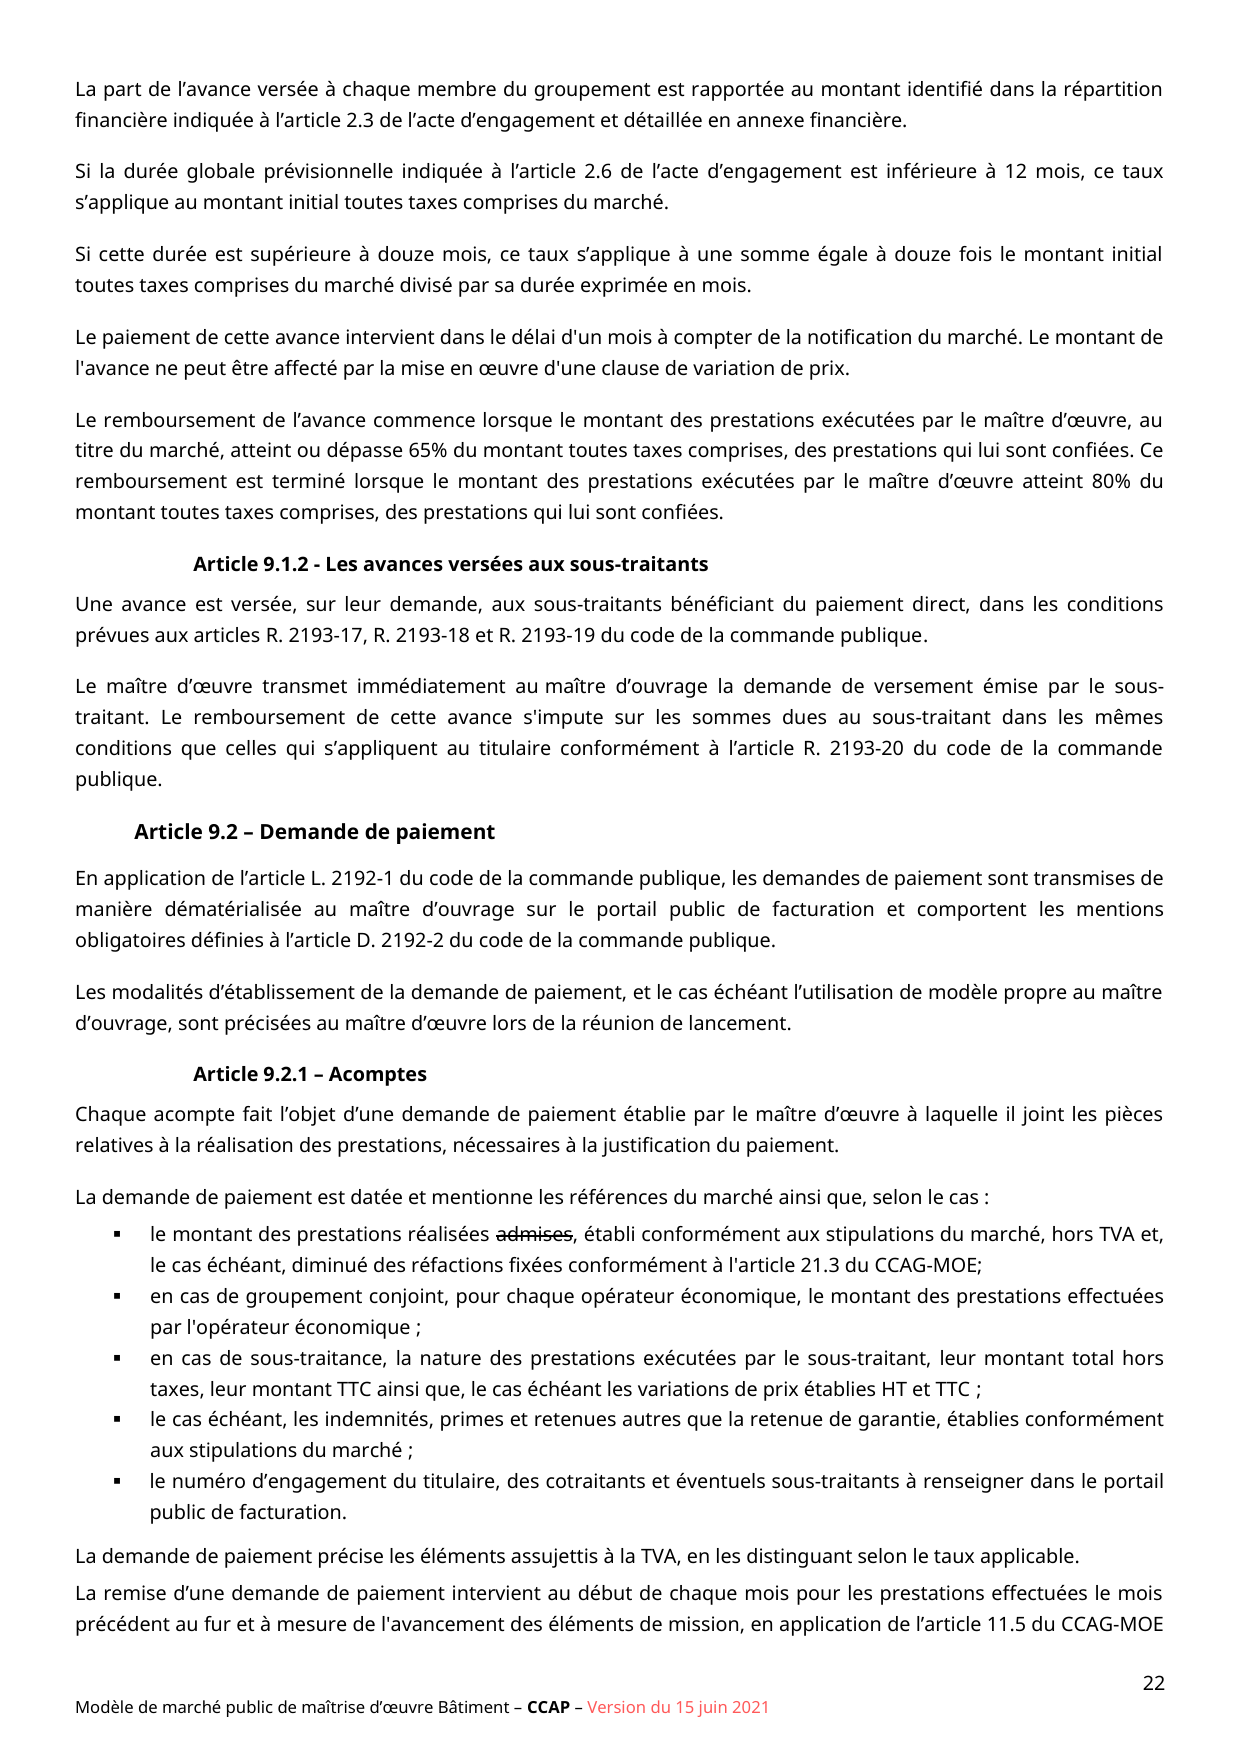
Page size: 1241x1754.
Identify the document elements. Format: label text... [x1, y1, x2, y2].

list le numéro d’engagement du titulaire, des cotraitants et éventuels sous-traitants à renseigner dans le portail public de facturation. [112, 1468, 1165, 1526]
list en cas de sous-traitance, la nature des prestations exécutées par le sous-traitant, leur montant total hors taxes, leur montant TTC ainsi que, le cas échéant les variations de prix établies HT et TTC ; [112, 1344, 1165, 1402]
text Le remboursement de l’avance commence lorsque le montant des prestations exécutées par le maître d’œuvre, au titre du marché, atteint ou dépasse 65% du montant toutes taxes comprises, des prestations qui lui sont confiées. Ce remboursement est terminé lorsque le montant des prestations exécutées par le maître d’œuvre atteint 80% du montant toutes taxes comprises, des prestations qui lui sont confiées. [75, 406, 1165, 526]
text En application de l’article L. 2192-1 du code de la commande publique, les demandes de paiement sont transmises de manière dématérialisée au maître d’ouvrage sur le portail public de facturation et comportent les mentions obligatoires définies à l’article D. 2192-2 du code de la commande publique. [75, 864, 1165, 953]
text Chaque acompte fait l’objet d’une demande de paiement établie par le maître d’œuvre à laquelle il joint les pièces relatives à la réalisation des prestations, nécessaires à la justification du paiement. [75, 1100, 1165, 1158]
text La demande de paiement est datée et mentionne les références du marché ainsi que, selon le cas : [75, 1183, 1165, 1210]
text La demande de paiement précise les éléments assujettis à la TVA, en les distinguant selon le taux applicable. [75, 1542, 1165, 1569]
subtitle Article 9.2 – Demande de paiement [134, 817, 1165, 846]
text La part de l’avance versée à chaque membre du groupement est rapportée au montant identifié dans la répartition financière indiquée à l’article 2.3 de l’acte d’engagement et détaillée en annexe financière. [75, 75, 1165, 133]
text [75, 1579, 1165, 1637]
list en cas de groupement conjoint, pour chaque opérateur économique, le montant des prestations effectuées par l'opérateur économique ; [112, 1282, 1165, 1340]
text Le maître d’œuvre transmet immédiatement au maître d’ouvrage la demande de versement émise par le sous-traitant. Le remboursement de cette avance s'impute sur les sommes dues au sous-traitant dans les mêmes conditions que celles qui s’appliquent au titulaire conformément à l’article R. 2193-20 du code de la commande publique. [75, 673, 1165, 792]
text Les modalités d’établissement de la demande de paiement, et le cas échéant l’utilisation de modèle propre au maître d’ouvrage, sont précisées au maître d’œuvre lors de la réunion de lancement. [75, 978, 1165, 1036]
subtitle Article 9.2.1 – Acomptes [193, 1061, 1165, 1088]
text Le paiement de cette avance intervient dans le délai d'un mois à compter de la notification du marché. Le montant de l'avance ne peut être affecté par la mise en œuvre d'une clause de variation de prix. [75, 323, 1165, 381]
text Une avance est versée, sur leur demande, aux sous-traitants bénéficiant du paiement direct, dans les conditions prévues aux articles R. 2193-17, R. 2193-18 et R. 2193-19 du code de la commande publique. [75, 590, 1165, 648]
text Si cette durée est supérieure à douze mois, ce taux s’applique à une somme égale à douze fois le montant initial toutes taxes comprises du marché divisé par sa durée exprimée en mois. [75, 240, 1165, 298]
list le cas échéant, les indemnités, primes et retenues autres que la retenue de garantie, établies conformément aux stipulations du marché ; [112, 1406, 1165, 1464]
subtitle Article 9.1.2 - Les avances versées aux sous-traitants [193, 550, 1165, 577]
text Si la durée globale prévisionnelle indiquée à l’article 2.6 de l’acte d’engagement est inférieure à 12 mois, ce taux s’applique au montant initial toutes taxes comprises du marché. [75, 158, 1165, 216]
list le montant des prestations réalisées admises, établi conformément aux stipulations du marché, hors TVA et, le cas échéant, diminué des réfactions fixées conformément à l'article 21.3 du CCAG-MOE; [112, 1220, 1165, 1278]
